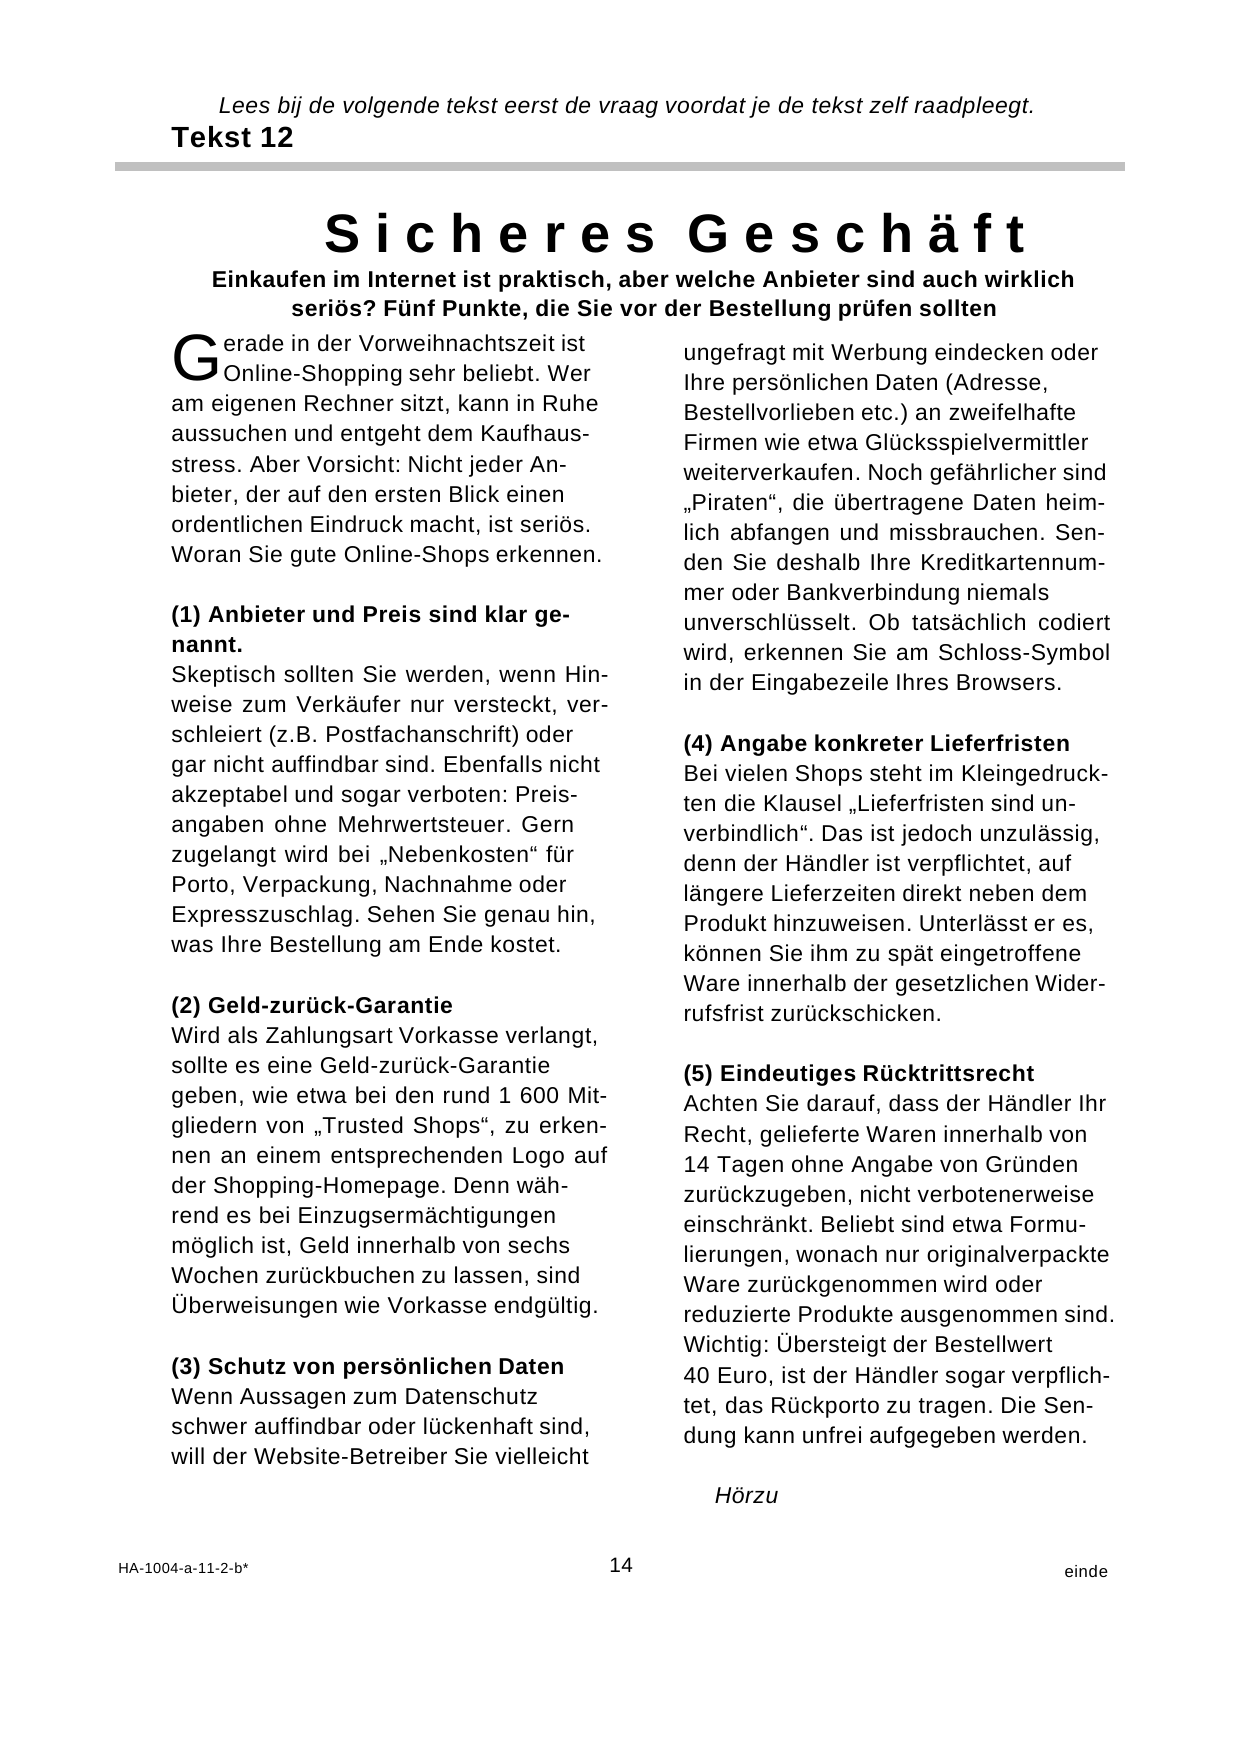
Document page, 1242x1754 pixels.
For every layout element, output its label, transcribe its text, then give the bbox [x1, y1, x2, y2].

text (3) Schutz von persönlichen Daten [171, 1353, 572, 1379]
text Achten Sie darauf, dass der Händler Ihr [683, 1090, 1116, 1117]
text ungefragt mit Werbung eindecken oder [683, 338, 1108, 365]
text Wochen zurückbuchen zu lassen, sind [171, 1262, 588, 1289]
text schwer auffindbar oder lückenhaft sind, will der Website-Betreiber Sie vielleicht [171, 1413, 598, 1469]
text Bei vielen Shops steht im Kleingedruck- ten die Klausel „Lieferfristen sind un- [683, 760, 1117, 816]
text „Piraten“, die übertragene Daten heim- lich abfangen und missbrauchen. Sen- den Sie deshalb Ihre Kreditkartennum- mer oder Bankverbindung niemals [683, 489, 1105, 606]
text angaben ohne Mehrwertsteuer. Gern zugelangt wird bei „Nebenkosten“ für Porto, Verpackung, Nachnahme oder [171, 811, 574, 897]
text gar nicht auffindbar sind. Ebenfalls nicht akzeptabel und sogar verboten: Preis- [171, 751, 608, 807]
text stress. Aber Vorsicht: Nicht jeder An- bieter, der auf den ersten Blick einen [171, 451, 574, 507]
text 14 Tagen ohne Angabe von Gründen [683, 1151, 1087, 1177]
text reduzierte Produkte ausgenommen sind. Wichtig: Übersteigt der Bestellwert [683, 1301, 1125, 1358]
text möglich ist, Geld innerhalb von sechs [171, 1232, 578, 1258]
text (5) Eindeutiges Rücktrittsrecht [683, 1060, 1041, 1087]
text Bestellvorlieben etc.) an zweifelhafte [683, 399, 1084, 425]
text (2) Geld-zurück-Garantie [171, 992, 457, 1018]
text am eigenen Rechner sitzt, kann in Ruhe aussuchen und entgeht dem Kaufhaus- [171, 390, 607, 447]
text rend es bei Einzugsermächtigungen [171, 1202, 560, 1228]
text Überweisungen wie Vorkasse endgültig. [171, 1292, 606, 1319]
text lierungen, wonach nur originalverpackte [683, 1241, 1118, 1267]
text weiterverkaufen. Noch gefährlicher sind [683, 459, 1116, 486]
text verbindlich“. Das ist jedoch unzulässig, denn der Händler ist verpflichtet, auf [683, 820, 1109, 876]
text Expresszuschlag. Sehen Sie genau hin, was Ihre Bestellung am Ende kostet. [171, 901, 603, 958]
text Hörzu [714, 1482, 1144, 1507]
text Firmen wie etwa Glücksspielvermittler [683, 429, 1096, 455]
text S i c h e r e s G e s c h ä f t [324, 201, 1144, 262]
text Ware zurückgenommen wird oder [683, 1271, 1050, 1297]
text Einkaufen im Internet ist praktisch, aber welche Anbieter sind auch wirklich seriös? Fünf Punkte, die Sie vor der Bestellung prüfen sollten [212, 263, 1087, 321]
text Wenn Aussagen zum Datenschutz [171, 1383, 544, 1409]
text dung kann unfrei aufgegeben werden. [683, 1422, 1096, 1448]
text Ware innerhalb der gesetzlichen Wider- rufsfrist zurückschicken. [683, 970, 1115, 1026]
text einde  [1064, 1553, 1144, 1587]
text zurückzugeben, nicht verbotenerweise einschränkt. Beliebt sind etwa Formu- [683, 1181, 1103, 1237]
text ordentlichen Eindruck macht, ist seriös. Woran Sie gute Online-Shops erkennen. [171, 511, 610, 567]
text (1) Anbieter und Preis sind klar ge- nannt. [171, 601, 577, 657]
text 40 Euro, ist der Händler sogar verpflich- tet, das Rückporto zu tragen. Die Sen- [683, 1362, 1120, 1418]
text erade in der Vorweihnachtszeit ist [223, 330, 606, 356]
text (4) Angabe konkreter Lieferfristen [683, 730, 1077, 756]
text unverschlüsselt. Ob tatsächlich codiert wird, erkennen Sie am Schloss-Symbol in der Eingabezeile Ihres Browsers. [683, 609, 1110, 696]
text geben, wie etwa bei den rund 1 600 Mit- gliedern von „Trusted Shops“, zu erken- nen an einem entsprechenden Logo auf der Shopping-Homepage. Denn wäh- [171, 1082, 607, 1198]
text HA-1004-a-11-2-b* 14 [118, 1552, 638, 1578]
text Recht, gelieferte Waren innerhalb von [683, 1121, 1096, 1147]
text Lees bij de volgende tekst eerst de vraag voordat je de tekst zelf raadpleegt. [218, 92, 1144, 117]
text Online-Shopping sehr beliebt. Wer [223, 360, 606, 386]
text Tekst 12 [171, 120, 301, 153]
text Wird als Zahlungsart Vorkasse verlangt, sollte es eine Geld-zurück-Garantie [171, 1022, 606, 1078]
text Skeptisch sollten Sie werden, wenn Hin- weise zum Verkäufer nur versteckt, ver- schleiert (z.B. Postfachanschrift) oder [171, 661, 608, 747]
text längere Lieferzeiten direkt neben dem Produkt hinzuweisen. Unterlässt er es, können Sie ihm zu spät eingetroffene [683, 880, 1104, 966]
text Ihre persönlichen Daten (Adresse, [683, 369, 1057, 395]
